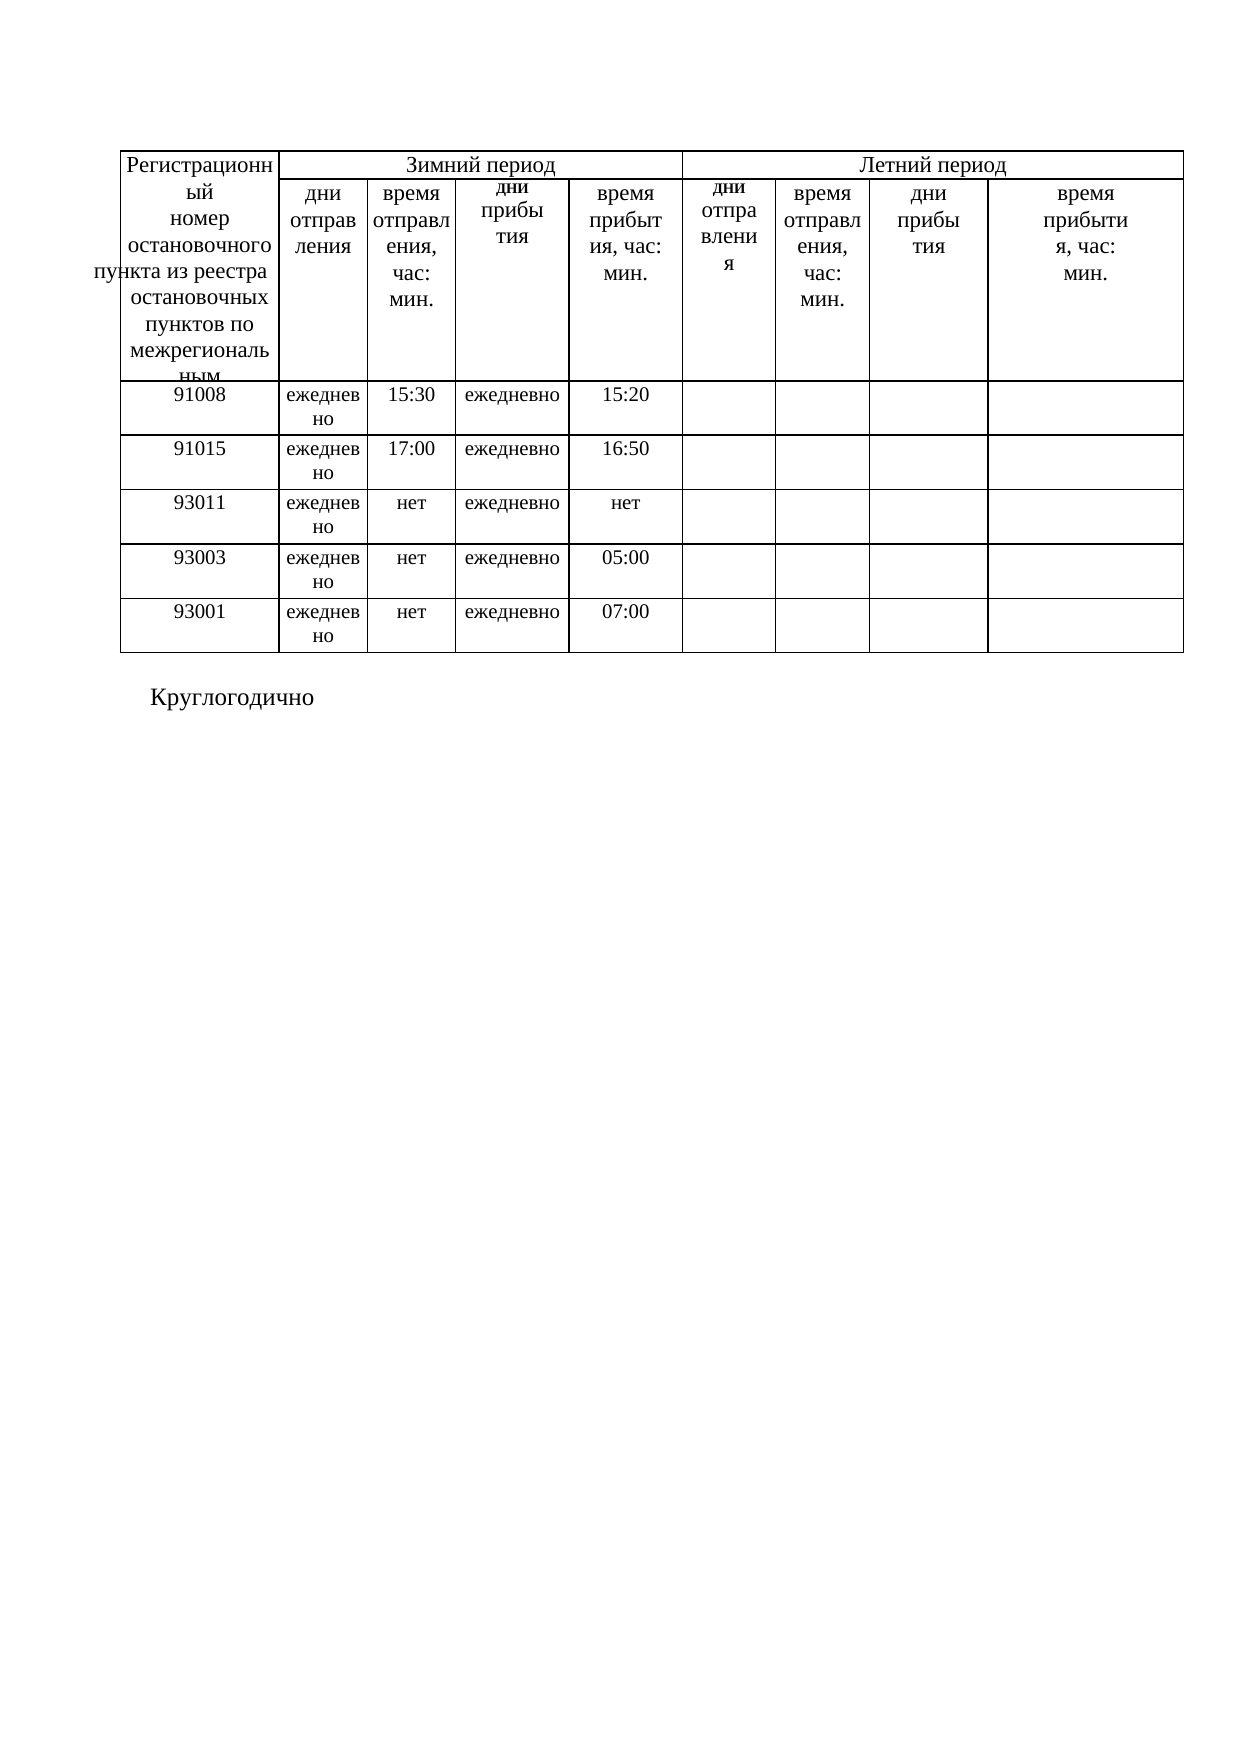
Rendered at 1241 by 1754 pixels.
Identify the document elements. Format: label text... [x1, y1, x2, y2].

table_cell ежедневно [280, 490, 367, 543]
table_header Зимний период [280, 152, 682, 178]
table_cell 15:20 [570, 382, 682, 434]
table_cell [870, 490, 987, 543]
table_cell дни отправ ления [280, 180, 367, 380]
table_cell 17:00 [368, 436, 455, 489]
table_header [121, 152, 278, 380]
table_cell дни прибы тия [870, 180, 987, 380]
table_cell [989, 599, 1183, 652]
table_cell 15:30 [368, 382, 455, 434]
table_cell нет [368, 599, 455, 652]
table_cell [989, 545, 1183, 597]
table_cell время отправл ения, час: мин. [368, 180, 455, 380]
table_cell [683, 490, 775, 543]
table_cell [989, 382, 1183, 434]
table_cell [870, 382, 987, 434]
table_cell [776, 599, 869, 652]
table_cell 05:00 [570, 545, 682, 597]
table_cell ежедневно [280, 599, 367, 652]
table_cell ежедневно [280, 436, 367, 489]
table_cell [776, 490, 869, 543]
table_cell время прибыти я, час: мин. [989, 180, 1183, 380]
table_cell 91015 [121, 436, 278, 489]
table_cell [683, 436, 775, 489]
table_cell нет [570, 490, 682, 543]
table_cell нет [368, 545, 455, 597]
table_cell нет [368, 490, 455, 543]
table_cell 93001 [121, 599, 278, 652]
table_cell 07:00 [570, 599, 682, 652]
table_cell [989, 490, 1183, 543]
table_cell 93003 [121, 545, 278, 597]
table_cell ежедневно [280, 382, 367, 434]
table_cell ежедневно [456, 599, 568, 652]
table_cell время отправл ения, час: мин. [776, 180, 869, 380]
table_header Летний период [683, 152, 1183, 178]
table_cell ежедневно [456, 490, 568, 543]
table_cell 91008 [121, 382, 278, 434]
table_cell [776, 545, 869, 597]
table_cell ежедневно [456, 545, 568, 597]
table_cell ДНИ отпра влени я [683, 180, 775, 380]
table_cell [683, 599, 775, 652]
table_cell [870, 436, 987, 489]
table_cell ДНИ прибы тия [456, 180, 568, 380]
table_cell [989, 436, 1183, 489]
table_cell время прибыт ия, час: мин. [570, 180, 682, 380]
table_cell [683, 382, 775, 434]
table_cell [870, 545, 987, 597]
table_cell ежедневно [280, 545, 367, 597]
table_cell [683, 545, 775, 597]
text Круглогодично [150, 682, 1090, 711]
table_cell [776, 436, 869, 489]
table_cell ежедневно [456, 382, 568, 434]
table_cell [776, 382, 869, 434]
table_cell 16:50 [570, 436, 682, 489]
table_cell [870, 599, 987, 652]
table_cell 93011 [121, 490, 278, 543]
table_cell ежедневно [456, 436, 568, 489]
